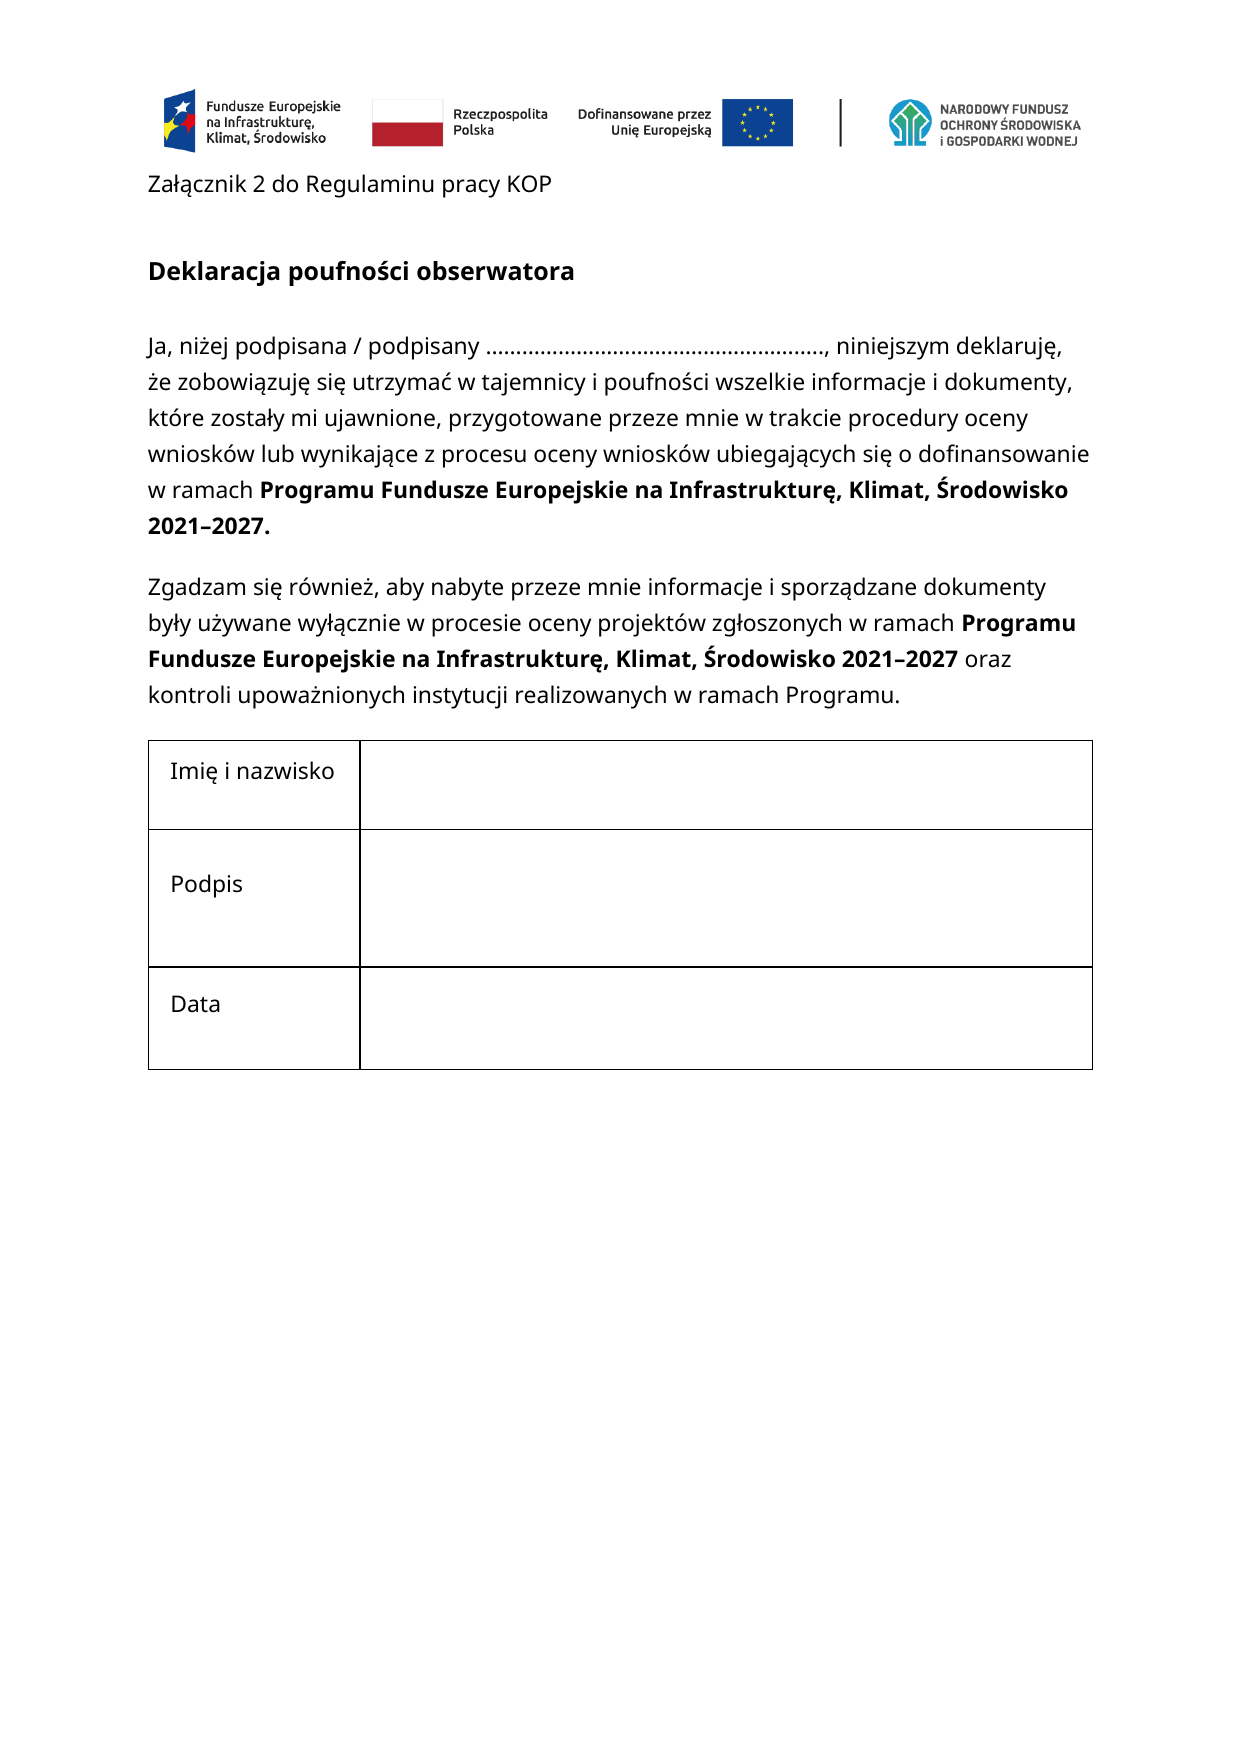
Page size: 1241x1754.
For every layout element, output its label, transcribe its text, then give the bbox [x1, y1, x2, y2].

text Zgadzam się również, aby nabyte przeze mnie informacje i sporządzane dokumenty były używane wyłącznie w procesie oceny projektów zgłoszonych w ramach Programu Fundusze Europejskie na Infrastrukturę, Klimat, Środowisko 2021–2027 oraz kontroli upoważnionych instytucji realizowanych w ramach Programu. [148, 571, 1093, 710]
text Załącznik 2 do Regulaminu pracy KOP [148, 168, 1093, 199]
table_header Imię i nazwisko [149, 741, 359, 829]
picture [147, 73, 1093, 168]
table_cell [361, 830, 1092, 966]
table_cell Data [149, 968, 359, 1069]
table_header [361, 741, 1092, 829]
table_cell Podpis [149, 830, 359, 966]
text Deklaracja poufności obserwatora [148, 253, 1093, 287]
table_cell [361, 968, 1092, 1069]
text Ja, niżej podpisana / podpisany ……………………………………………….., niniejszym deklaruję, że zobowiązuję się utrzymać w tajemnicy i poufności wszelkie informacje i dokumenty, które zostały mi ujawnione, przygotowane przeze mnie w trakcie procedury oceny wniosków lub wynikające z procesu oceny wniosków ubiegających się o dofinansowanie w ramach Programu Fundusze Europejskie na Infrastrukturę, Klimat, Środowisko 2021–2027. [148, 330, 1093, 541]
